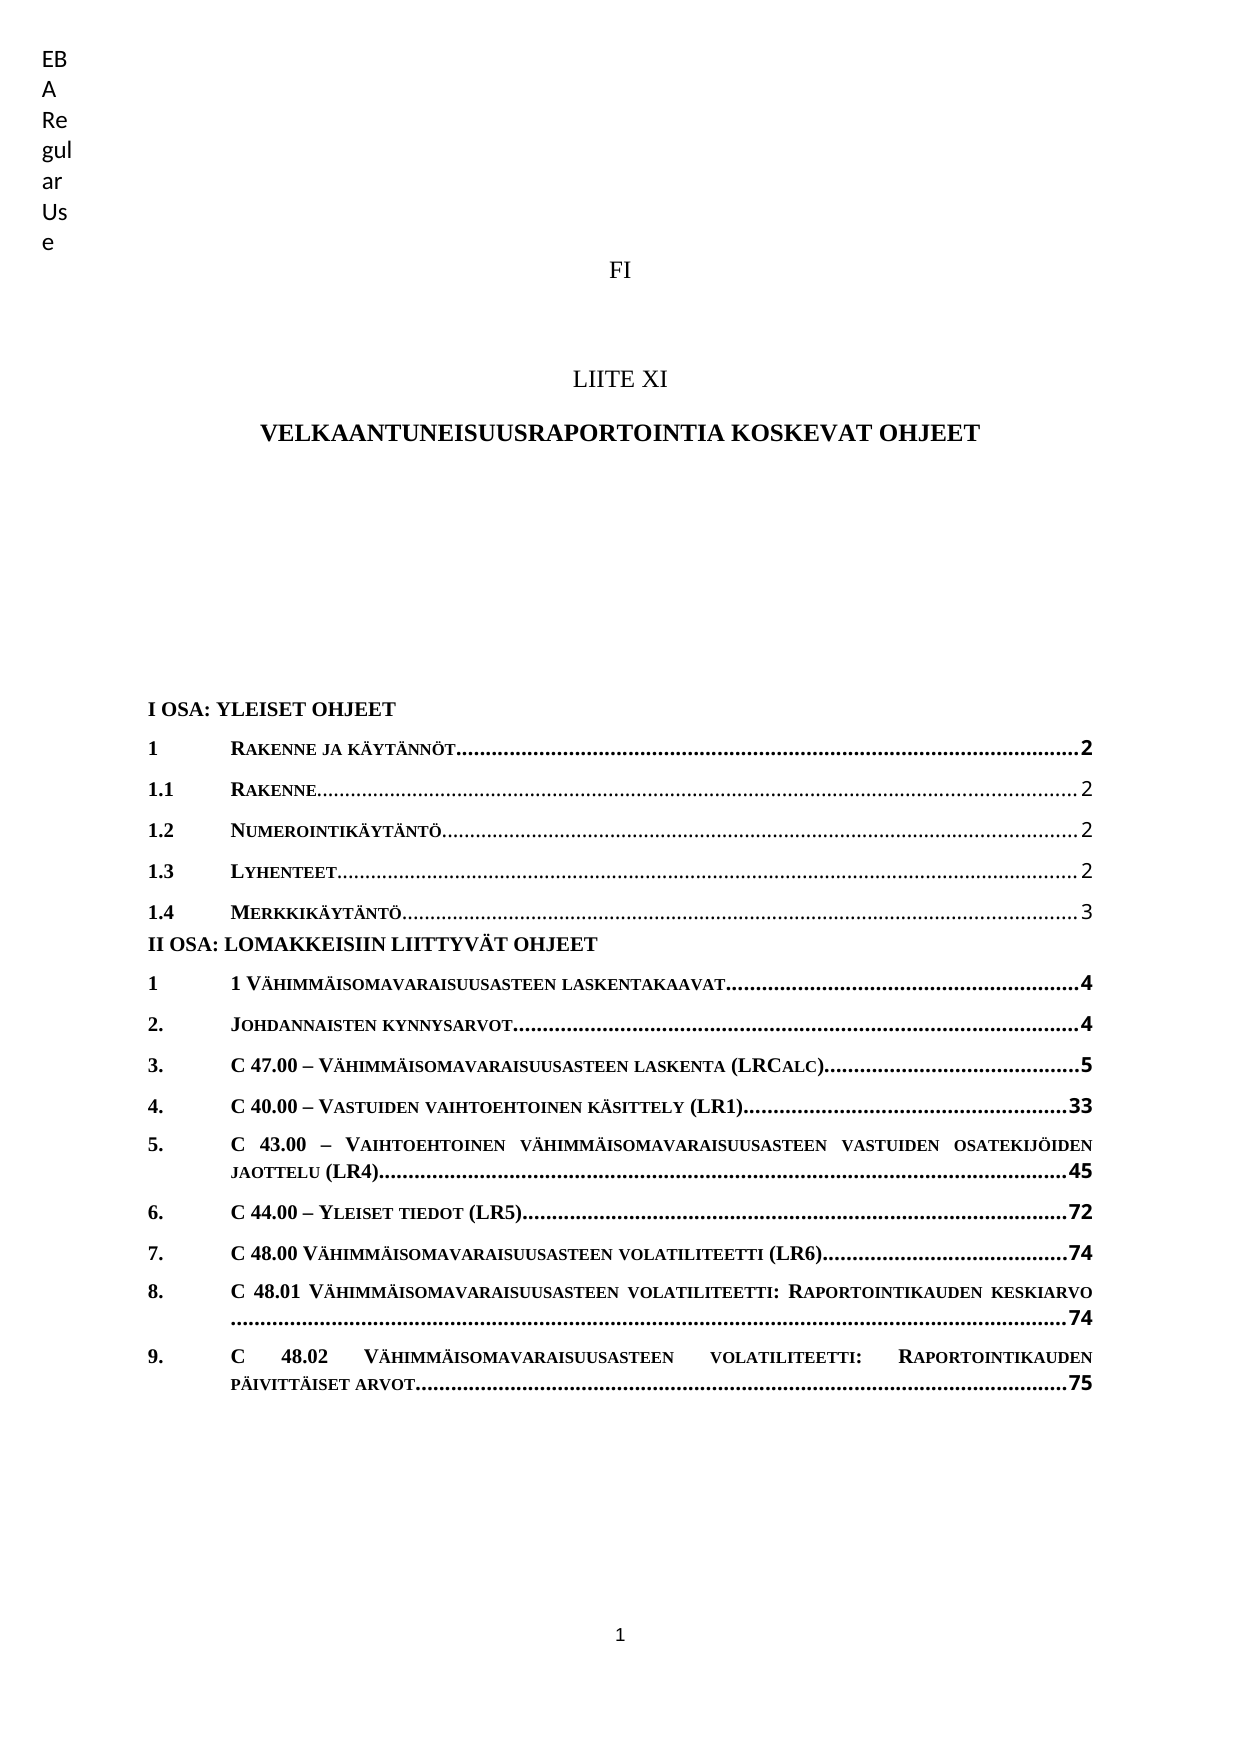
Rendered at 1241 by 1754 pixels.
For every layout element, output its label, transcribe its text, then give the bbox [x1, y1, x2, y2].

text 1.2 Numerointikäytäntö 2 [148, 815, 1093, 843]
text LIITE XI [148, 364, 1093, 393]
text 1 Rakenne ja käytännöt 2 [148, 733, 1093, 762]
text 8. C 48.01 Vähimmäisomavaraisuusasteen volatiliteetti: Raportointikauden keskiarvo 74 [148, 1279, 1093, 1331]
text 6. C 44.00 – Yleiset tiedot (LR5) 72 [148, 1197, 1093, 1225]
text 1.1 Rakenne 2 [148, 774, 1093, 802]
text VELKAANTUNEISUUSRAPORTOINTIA KOSKEVAT OHJEET [148, 418, 1093, 446]
text II OSA: LOMAKKEISIIN LIITTYVÄT OHJEET 4 [148, 932, 797, 956]
text 2. Johdannaisten kynnysarvot 4 [148, 1009, 1093, 1038]
text 9. C 48.02 Vähimmäisomavaraisuusasteen volatiliteetti: Raportointikauden päivittäiset arvot 75 [148, 1344, 1093, 1396]
text 1 1 Vähimmäisomavaraisuusasteen laskentakaavat 4 [148, 968, 1093, 997]
text 7. C 48.00 Vähimmäisomavaraisuusasteen volatiliteetti (LR6) 74 [148, 1238, 1093, 1266]
text 1.4 Merkkikäytäntö 3 [148, 897, 1093, 925]
text I OSA: YLEISET OHJEET 2 [148, 696, 797, 721]
text 4. C 40.00 – Vastuiden vaihtoehtoinen käsittely (LR1) 33 [148, 1091, 1093, 1119]
text FI [148, 255, 1093, 284]
text 1.3 Lyhenteet 2 [148, 856, 1093, 884]
text 3. C 47.00 – Vähimmäisomavaraisuusasteen laskenta (LRCalc) 5 [148, 1050, 1093, 1078]
text 5. C 43.00 – Vaihtoehtoinen vähimmäisomavaraisuusasteen vastuiden osatekijöiden jaottelu (LR4) 45 [148, 1132, 1093, 1184]
